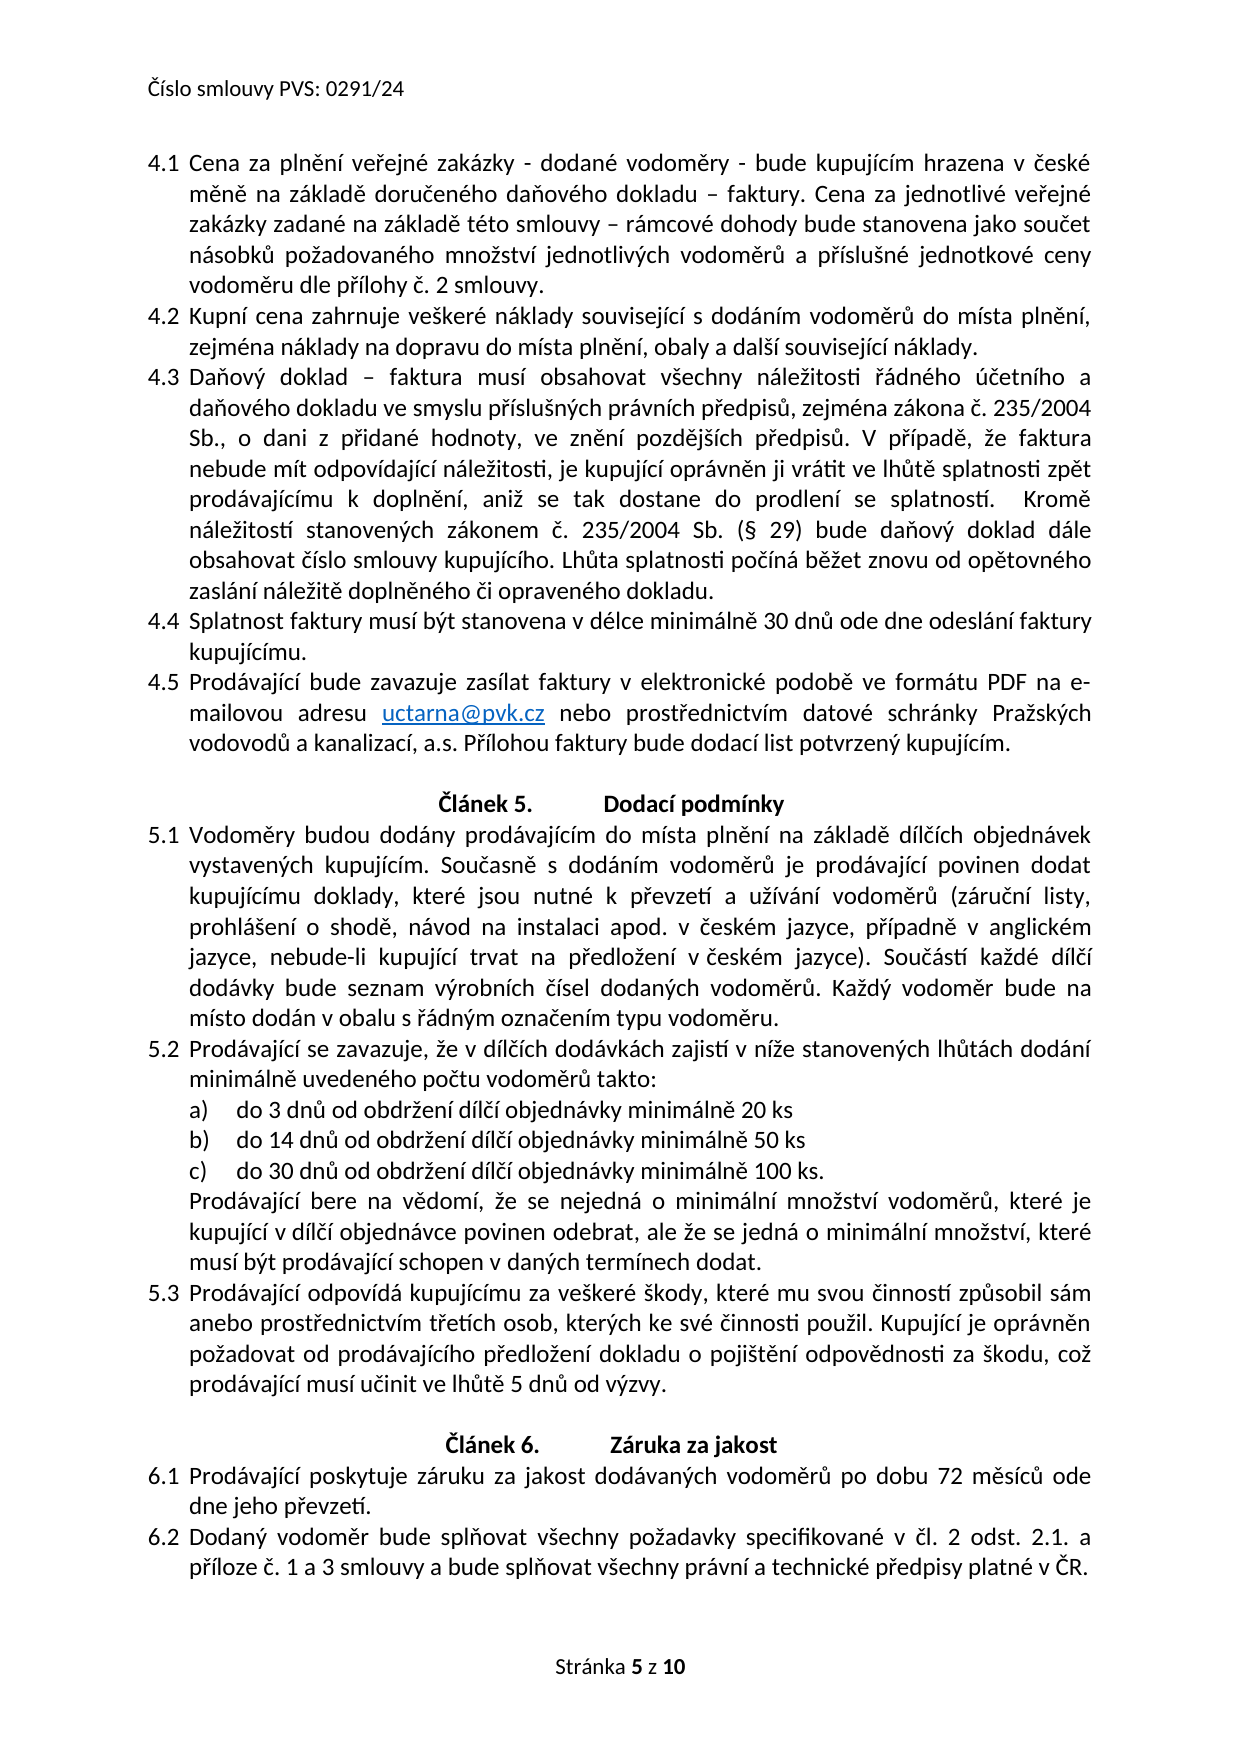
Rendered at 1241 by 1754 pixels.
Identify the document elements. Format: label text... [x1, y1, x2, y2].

list Dodaný vodoměr bude splňovat všechny požadavky specifikované v čl. 2 odst. 2.1. a příloze č. 1 a 3 smlouvy a bude splňovat všechny právní a technické předpisy platné v ČR. [148, 1521, 1093, 1582]
list Prodávající se zavazuje, že v dílčích dodávkách zajistí v níže stanovených lhůtách dodání minimálně uvedeného počtu vodoměrů takto: [148, 1033, 1093, 1094]
list do 3 dnů od obdržení dílčí objednávky minimálně 20 ks [189, 1094, 1093, 1124]
list Vodoměry budou dodány prodávajícím do místa plnění na základě dílčích objednávek vystavených kupujícím. Současně s dodáním vodoměrů je prodávající povinen dodat kupujícímu doklady, které jsou nutné k převzetí a užívání vodoměrů (záruční listy, prohlášení o shodě, návod na instalaci apod. v českém jazyce, případně v anglickém jazyce, nebude-li kupující trvat na předložení v českém jazyce). Součástí každé dílčí dodávky bude seznam výrobních čísel dodaných vodoměrů. Každý vodoměr bude na místo dodán v obalu s řádným označením typu vodoměru. [148, 819, 1093, 1033]
list Cena za plnění veřejné zakázky - dodané vodoměry - bude kupujícím hrazena v české měně na základě doručeného daňového dokladu – faktury. Cena za jednotlivé veřejné zakázky zadané na základě této smlouvy – rámcové dohody bude stanovena jako součet násobků požadovaného množství jednotlivých vodoměrů a příslušné jednotkové ceny vodoměru dle přílohy č. 2 smlouvy. [148, 148, 1093, 300]
list Prodávající bere na vědomí, že se nejedná o minimální množství vodoměrů, které je kupující v dílčí objednávce povinen odebrat, ale že se jedná o minimální množství, které musí být prodávající schopen v daných termínech dodat. [189, 1185, 1093, 1277]
list Prodávající odpovídá kupujícímu za veškeré škody, které mu svou činností způsobil sám anebo prostřednictvím třetích osob, kterých ke své činnosti použil. Kupující je oprávněn požadovat od prodávajícího předložení dokladu o pojištění odpovědnosti za škodu, což prodávající musí učinit ve lhůtě 5 dnů od výzvy. [148, 1277, 1093, 1399]
list Záruka za jakost [178, 1429, 1093, 1460]
list do 30 dnů od obdržení dílčí objednávky minimálně 100 ks. [189, 1155, 1093, 1185]
list Prodávající bude zavazuje zasílat faktury v elektronické podobě ve formátu PDF na e-mailovou adresu uctarna@pvk.cz nebo prostřednictvím datové schránky Pražských vodovodů a kanalizací, a.s. Přílohou faktury bude dodací list potvrzený kupujícím. [148, 666, 1093, 758]
list do 14 dnů od obdržení dílčí objednávky minimálně 50 ks [189, 1124, 1093, 1155]
list Dodací podmínky [178, 788, 1093, 819]
list Prodávající poskytuje záruku za jakost dodávaných vodoměrů po dobu 72 měsíců ode dne jeho převzetí. [148, 1460, 1093, 1521]
list Kupní cena zahrnuje veškeré náklady související s dodáním vodoměrů do místa plnění, zejména náklady na dopravu do místa plnění, obaly a další související náklady. [148, 300, 1093, 361]
list Daňový doklad – faktura musí obsahovat všechny náležitosti řádného účetního a daňového dokladu ve smyslu příslušných právních předpisů, zejména zákona č. 235/2004 Sb., o dani z přidané hodnoty, ve znění pozdějších předpisů. V případě, že faktura nebude mít odpovídající náležitosti, je kupující oprávněn ji vrátit ve lhůtě splatnosti zpět prodávajícímu k doplnění, aniž se tak dostane do prodlení se splatností. Kromě náležitostí stanovených zákonem č. 235/2004 Sb. (§ 29) bude daňový doklad dále obsahovat číslo smlouvy kupujícího. Lhůta splatnosti počíná běžet znovu od opětovného zaslání náležitě doplněného či opraveného dokladu. [148, 361, 1093, 605]
list Splatnost faktury musí být stanovena v délce minimálně 30 dnů ode dne odeslání faktury kupujícímu. [148, 605, 1093, 666]
